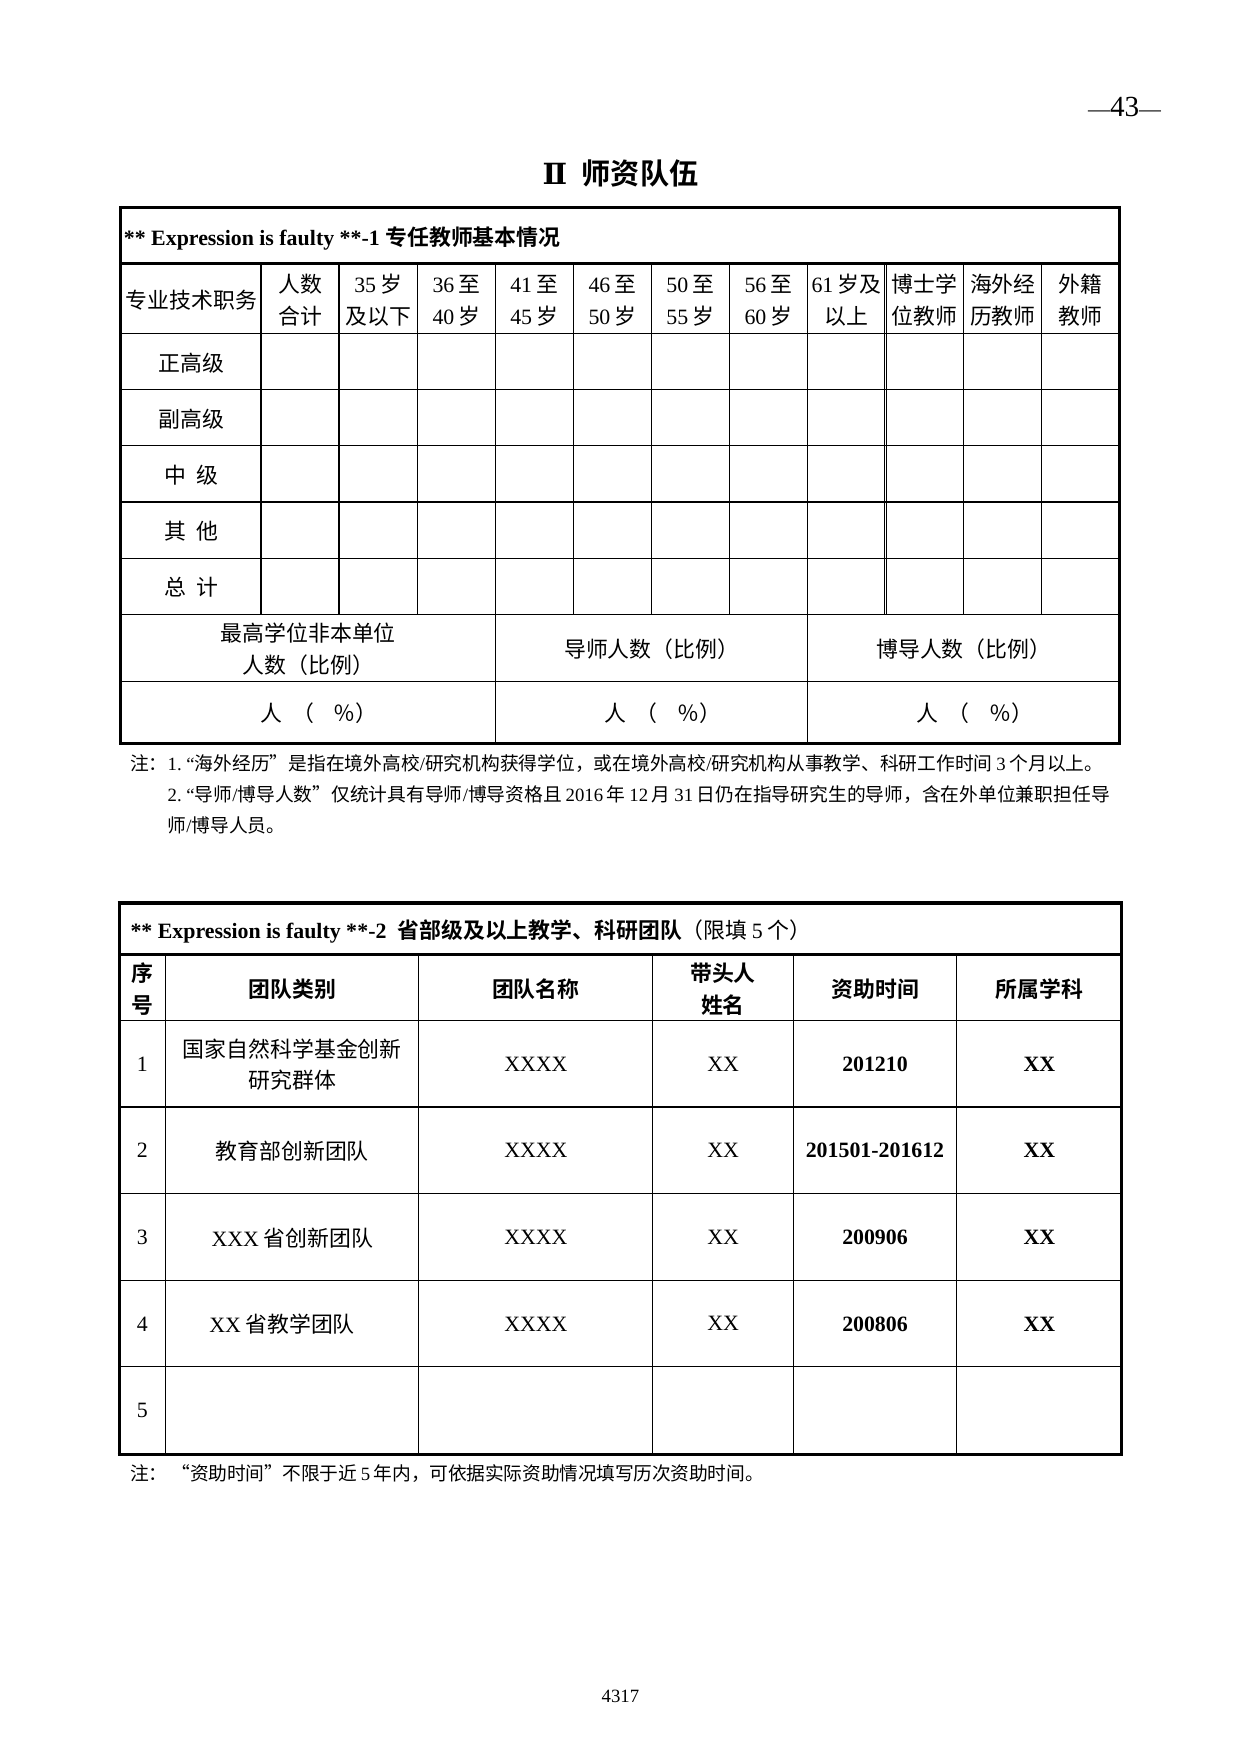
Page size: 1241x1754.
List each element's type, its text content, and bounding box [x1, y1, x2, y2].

table_cell 专业技术职务 [122, 265, 260, 333]
table_cell [418, 559, 495, 614]
table_cell [340, 390, 417, 445]
text 2. “导师/博导人数”仅统计具有导师/博导资格且2016年12月31日仍在指导研究生的导师，含在外单位兼职担任导师/博导人员。 [167, 776, 1110, 839]
table_cell [794, 1367, 956, 1453]
table_cell XX省教学团队 [166, 1281, 418, 1366]
table_cell [496, 390, 573, 445]
table_cell 人 （ ％） [496, 682, 807, 742]
table_cell [340, 503, 417, 558]
table_cell [1042, 559, 1118, 614]
table_cell 序号 [121, 956, 165, 1020]
table_cell 外籍 教师 [1042, 265, 1118, 333]
table_cell [418, 390, 495, 445]
table_cell [652, 334, 729, 389]
table_cell [1042, 503, 1118, 558]
table_cell 3 [121, 1194, 165, 1279]
table_cell 资助时间 [794, 956, 956, 1020]
table_header II-1 专任教师基本情况 [122, 209, 1118, 262]
table_cell XXXX [419, 1108, 652, 1193]
table_cell [964, 559, 1041, 614]
text Ⅱ 师资队伍 [130, 151, 1110, 193]
table_cell 人数 合计 [262, 265, 338, 333]
table_cell [262, 334, 338, 389]
table_cell [964, 390, 1041, 445]
table_cell [166, 1367, 418, 1453]
table_cell XX [957, 1281, 1120, 1366]
table_cell 2 [121, 1108, 165, 1193]
text 注： “资助时间”不限于近5年内，可依据实际资助情况填写历次资助时间。 [130, 1456, 1110, 1487]
table_cell [574, 559, 651, 614]
table_cell 博士学位教师 [887, 265, 963, 333]
table_cell 副高级 [122, 390, 260, 445]
table_cell [262, 446, 338, 501]
table_cell [496, 559, 573, 614]
table_cell [418, 503, 495, 558]
table_cell [730, 390, 807, 445]
table_cell 4 [121, 1281, 165, 1366]
table_cell XX [653, 1194, 793, 1279]
table_cell 最高学位非本单位 人数（比例） [122, 615, 495, 681]
table_cell [496, 334, 573, 389]
table_cell XX [653, 1281, 793, 1366]
table_cell 5 [121, 1367, 165, 1453]
table_cell [887, 390, 963, 445]
table_cell 中 级 [122, 446, 260, 501]
table_cell [652, 446, 729, 501]
table_cell 36至 40岁 [418, 265, 495, 333]
table_cell [887, 446, 963, 501]
table_cell 海外经历教师 [964, 265, 1041, 333]
table_cell [574, 390, 651, 445]
table_cell [808, 446, 884, 501]
table_header II-2 省部级及以上教学、科研团队（限填5个） [121, 905, 1120, 953]
table_cell 200906 [794, 1194, 956, 1279]
table_cell [808, 390, 884, 445]
table_cell 50至 55岁 [652, 265, 729, 333]
table_cell [653, 1367, 793, 1453]
table_cell [340, 446, 417, 501]
table_cell 正高级 [122, 334, 260, 389]
table_cell XX [653, 1021, 793, 1106]
table_cell XX [957, 1108, 1120, 1193]
table_cell 35岁 及以下 [340, 265, 417, 333]
table_cell XXXX [419, 1021, 652, 1106]
table_cell 总 计 [122, 559, 260, 614]
table_cell 56至 60岁 [730, 265, 807, 333]
table_cell [652, 503, 729, 558]
table_cell [1042, 334, 1118, 389]
table_cell 41至 45岁 [496, 265, 573, 333]
table_cell [730, 559, 807, 614]
table_cell [730, 334, 807, 389]
table_cell [340, 559, 417, 614]
table_cell XX [957, 1021, 1120, 1106]
table_cell [262, 559, 338, 614]
table_cell 201210 [794, 1021, 956, 1106]
table_cell [808, 503, 884, 558]
table_cell XXX省创新团队 [166, 1194, 418, 1279]
table_cell 1 [121, 1021, 165, 1106]
table_cell [574, 334, 651, 389]
table_cell [887, 334, 963, 389]
table_cell 46至 50岁 [574, 265, 651, 333]
table_cell 国家自然科学基金创新研究群体 [166, 1021, 418, 1106]
table_cell 所属学科 [957, 956, 1120, 1020]
table_cell [418, 334, 495, 389]
table_cell 导师人数（比例） [496, 615, 807, 681]
table_cell 带头人 姓名 [653, 956, 793, 1020]
table_cell [574, 503, 651, 558]
table_cell XX [957, 1194, 1120, 1279]
table_cell [574, 446, 651, 501]
table_cell XXXX [419, 1281, 652, 1366]
table_cell [957, 1367, 1120, 1453]
table_cell 201501-201612 [794, 1108, 956, 1193]
table_cell [262, 503, 338, 558]
table_cell [808, 559, 884, 614]
table_cell XX [653, 1108, 793, 1193]
table_cell [1042, 446, 1118, 501]
text 注：1. “海外经历”是指在境外高校/研究机构获得学位，或在境外高校/研究机构从事教学、科研工作时间3个月以上。 [130, 745, 1110, 776]
table_cell [652, 559, 729, 614]
table_cell [1042, 390, 1118, 445]
table_cell XXXX [419, 1194, 652, 1279]
table_cell 团队名称 [419, 956, 652, 1020]
table_cell 200806 [794, 1281, 956, 1366]
table_cell [418, 446, 495, 501]
table_cell [340, 334, 417, 389]
table_cell 教育部创新团队 [166, 1108, 418, 1193]
table_cell [964, 503, 1041, 558]
table_cell 61岁及 以上 [808, 265, 884, 333]
table_cell [964, 446, 1041, 501]
table_cell [419, 1367, 652, 1453]
table_cell [262, 390, 338, 445]
table_cell [887, 503, 963, 558]
table_cell 人 （ ％） [122, 682, 495, 742]
table_cell 团队类别 [166, 956, 418, 1020]
table_cell [730, 503, 807, 558]
table_cell [887, 559, 963, 614]
table_cell 其 他 [122, 503, 260, 558]
table_cell [730, 446, 807, 501]
table_cell [652, 390, 729, 445]
table_cell 人 （ ％） [808, 682, 1118, 742]
table_cell [808, 334, 884, 389]
table_cell [496, 446, 573, 501]
table_cell [496, 503, 573, 558]
table_cell 博导人数（比例） [808, 615, 1118, 681]
table_cell [964, 334, 1041, 389]
